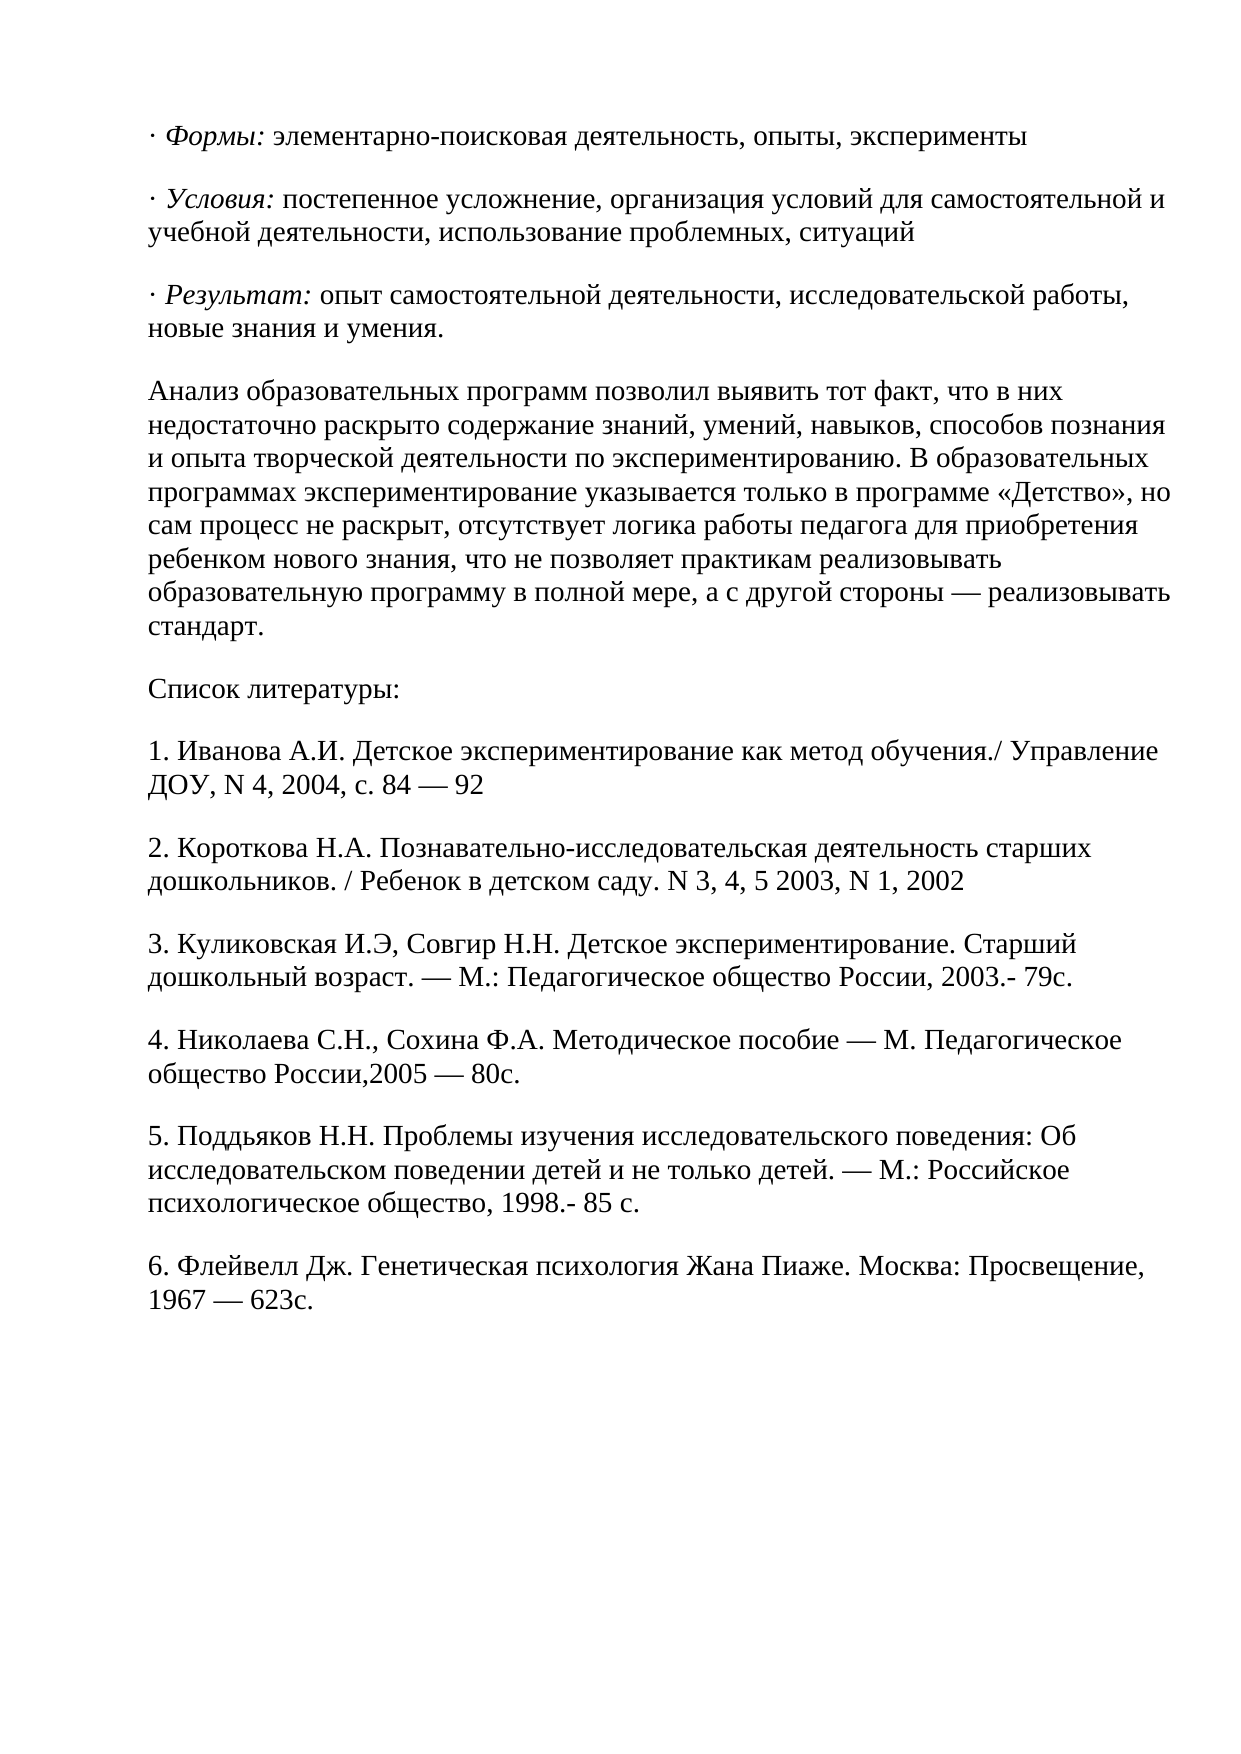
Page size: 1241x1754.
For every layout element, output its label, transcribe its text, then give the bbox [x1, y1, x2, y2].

text 2. Короткова Н.А. Познавательно-исследовательская деятельность старших дошкольников. / Ребенок в детском саду. N 3, 4, 5 2003, N 1, 2002 [148, 830, 1181, 897]
text Список литературы: [148, 671, 1181, 704]
text 4. Николаева С.Н., Сохина Ф.А. Методическое пособие — М. Педагогическое общество России,2005 — 80с. [148, 1022, 1181, 1089]
text 5. Поддьяков Н.Н. Проблемы изучения исследовательского поведения: Об исследовательском поведении детей и не только детей. — М.: Российское психологическое общество, 1998.- 85 с. [148, 1118, 1181, 1219]
text · Условия: постепенное усложнение, организация условий для самостоятельной и учебной деятельности, использование проблемных, ситуаций [148, 181, 1181, 248]
text 3. Куликовская И.Э, Совгир Н.Н. Детское экспериментирование. Старший дошкольный возраст. — М.: Педагогическое общество России, 2003.- 79с. [148, 926, 1181, 993]
text 1. Иванова А.И. Детское экспериментирование как метод обучения./ Управление ДОУ, N 4, 2004, с. 84 — 92 [148, 733, 1181, 801]
text 6. Флейвелл Дж. Генетическая психология Жана Пиаже. Москва: Просвещение, 1967 — 623с. [148, 1248, 1181, 1315]
text Анализ образовательных программ позволил выявить тот факт, что в них недостаточно раскрыто содержание знаний, умений, навыков, способов познания и опыта творческой деятельности по экспериментированию. В образовательных программах экспериментирование указывается только в программе «Детство», но сам процесс не раскрыт, отсутствует логика работы педагога для приобретения ребенком нового знания, что не позволяет практикам реализовывать образовательную программу в полной мере, а с другой стороны — реализовывать стандарт. [148, 373, 1181, 642]
text · Формы: элементарно-поисковая деятельность, опыты, эксперименты [148, 118, 1181, 152]
text · Результат: опыт самостоятельной деятельности, исследовательской работы, новые знания и умения. [148, 277, 1181, 344]
